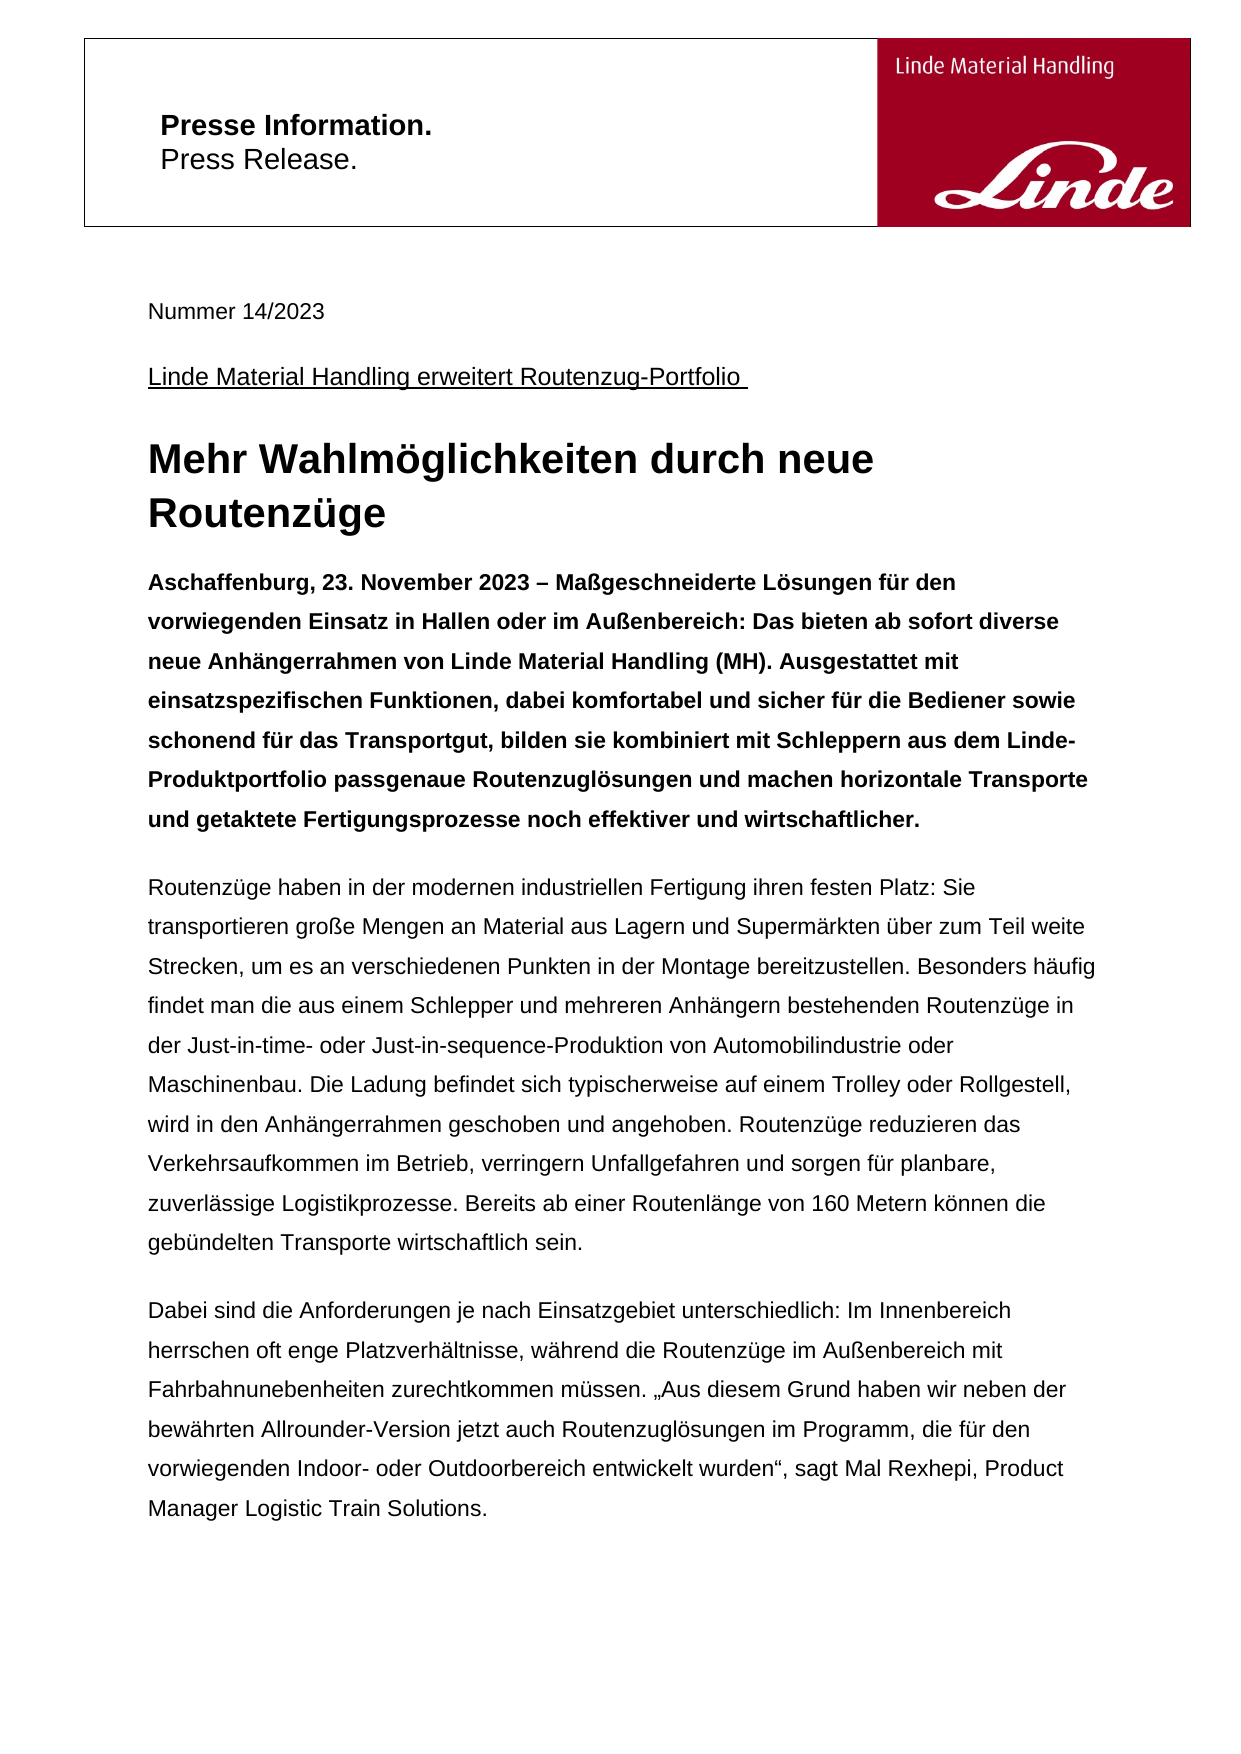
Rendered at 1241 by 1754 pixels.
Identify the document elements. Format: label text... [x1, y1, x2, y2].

text Nummer 14/2023 [148, 298, 1078, 324]
text Dabei sind die Anforderungen je nach Einsatzgebiet unterschiedlich: Im Innenbereich herrschen oft enge Platzverhältnisse, während die Routenzüge im Außenbereich mit Fahrbahnunebenheiten zurechtkommen müssen. „Aus diesem Grund haben wir neben der bewährten Allrounder-Version jetzt auch Routenzuglösungen im Programm, die für den vorwiegenden Indoor- oder Outdoorbereich entwickelt wurden“, sagt Mal Rexhepi, Product Manager Logistic Train Solutions. [148, 1297, 1108, 1521]
text Routenzüge haben in der modernen industriellen Fertigung ihren festen Platz: Sie transportieren große Mengen an Material aus Lagern und Supermärkten über zum Teil weite Strecken, um es an verschiedenen Punkten in der Montage bereitzustellen. Besonders häufig findet man die aus einem Schlepper und mehreren Anhängern bestehenden Routenzüge in der Just-in-time- oder Just-in-sequence-Produktion von Automobilindustrie oder Maschinenbau. Die Ladung befindet sich typischerweise auf einem Trolley oder Rollgestell, wird in den Anhängerrahmen geschoben und angehoben. Routenzüge reduzieren das Verkehrsaufkommen im Betrieb, verringern Unfallgefahren und sorgen für planbare, zuverlässige Logistikprozesse. Bereits ab einer Routenlänge von 160 Metern können die gebündelten Transporte wirtschaftlich sein. [148, 874, 1108, 1256]
text Aschaffenburg, 23. November 2023 – Maßgeschneiderte Lösungen für den vorwiegenden Einsatz in Hallen oder im Außenbereich: Das bieten ab sofort diverse neue Anhängerrahmen von Linde Material Handling (MH). Ausgestattet mit einsatzspezifischen Funktionen, dabei komfortabel und sicher für die Bediener sowie schonend für das Transportgut, bilden sie kombiniert mit Schleppern aus dem Linde-Produktportfolio passgenaue Routenzuglösungen und machen horizontale Transporte und getaktete Fertigungsprozesse noch effektiver und wirtschaftlicher. [148, 569, 1108, 832]
text Mehr Wahlmöglichkeiten durch neue Routenzüge [148, 430, 1108, 539]
text Linde Material Handling erweitert Routenzug-Portfolio [148, 362, 1108, 391]
picture [877, 38, 1191, 227]
